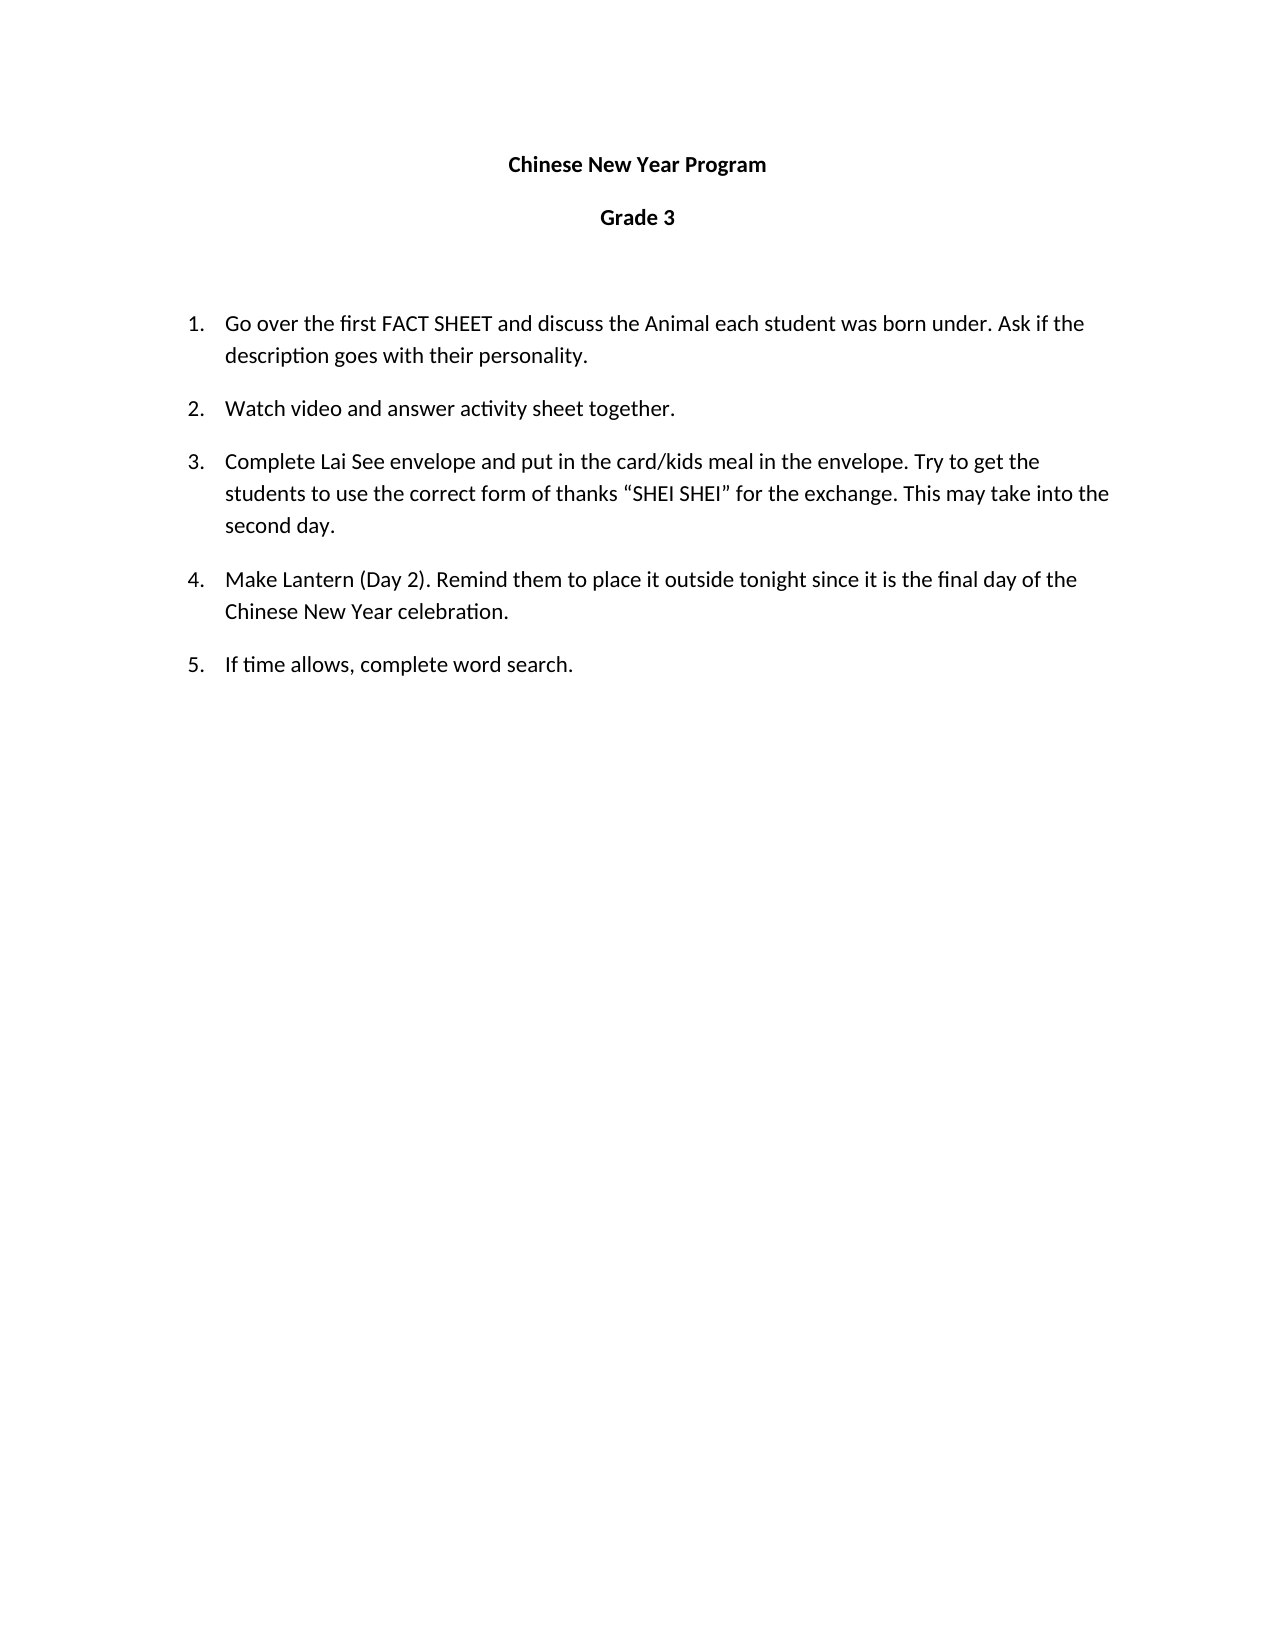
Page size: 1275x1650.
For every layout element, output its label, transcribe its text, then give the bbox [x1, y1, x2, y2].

text Chinese New Year Program [150, 150, 1125, 178]
list If time allows, complete word search. [187, 650, 1125, 678]
list Watch video and answer activity sheet together. [187, 394, 1125, 422]
list Go over the first FACT SHEET and discuss the Animal each student was born under. Ask if the description goes with their personality. [187, 309, 1125, 369]
text Grade 3 [150, 203, 1125, 231]
list Make Lantern (Day 2). Remind them to place it outside tonight since it is the final day of the Chinese New Year celebration. [187, 565, 1125, 625]
list Complete Lai See envelope and put in the card/kids meal in the envelope. Try to get the students to use the correct form of thanks “SHEI SHEI” for the exchange. This may take into the second day. [187, 447, 1125, 540]
